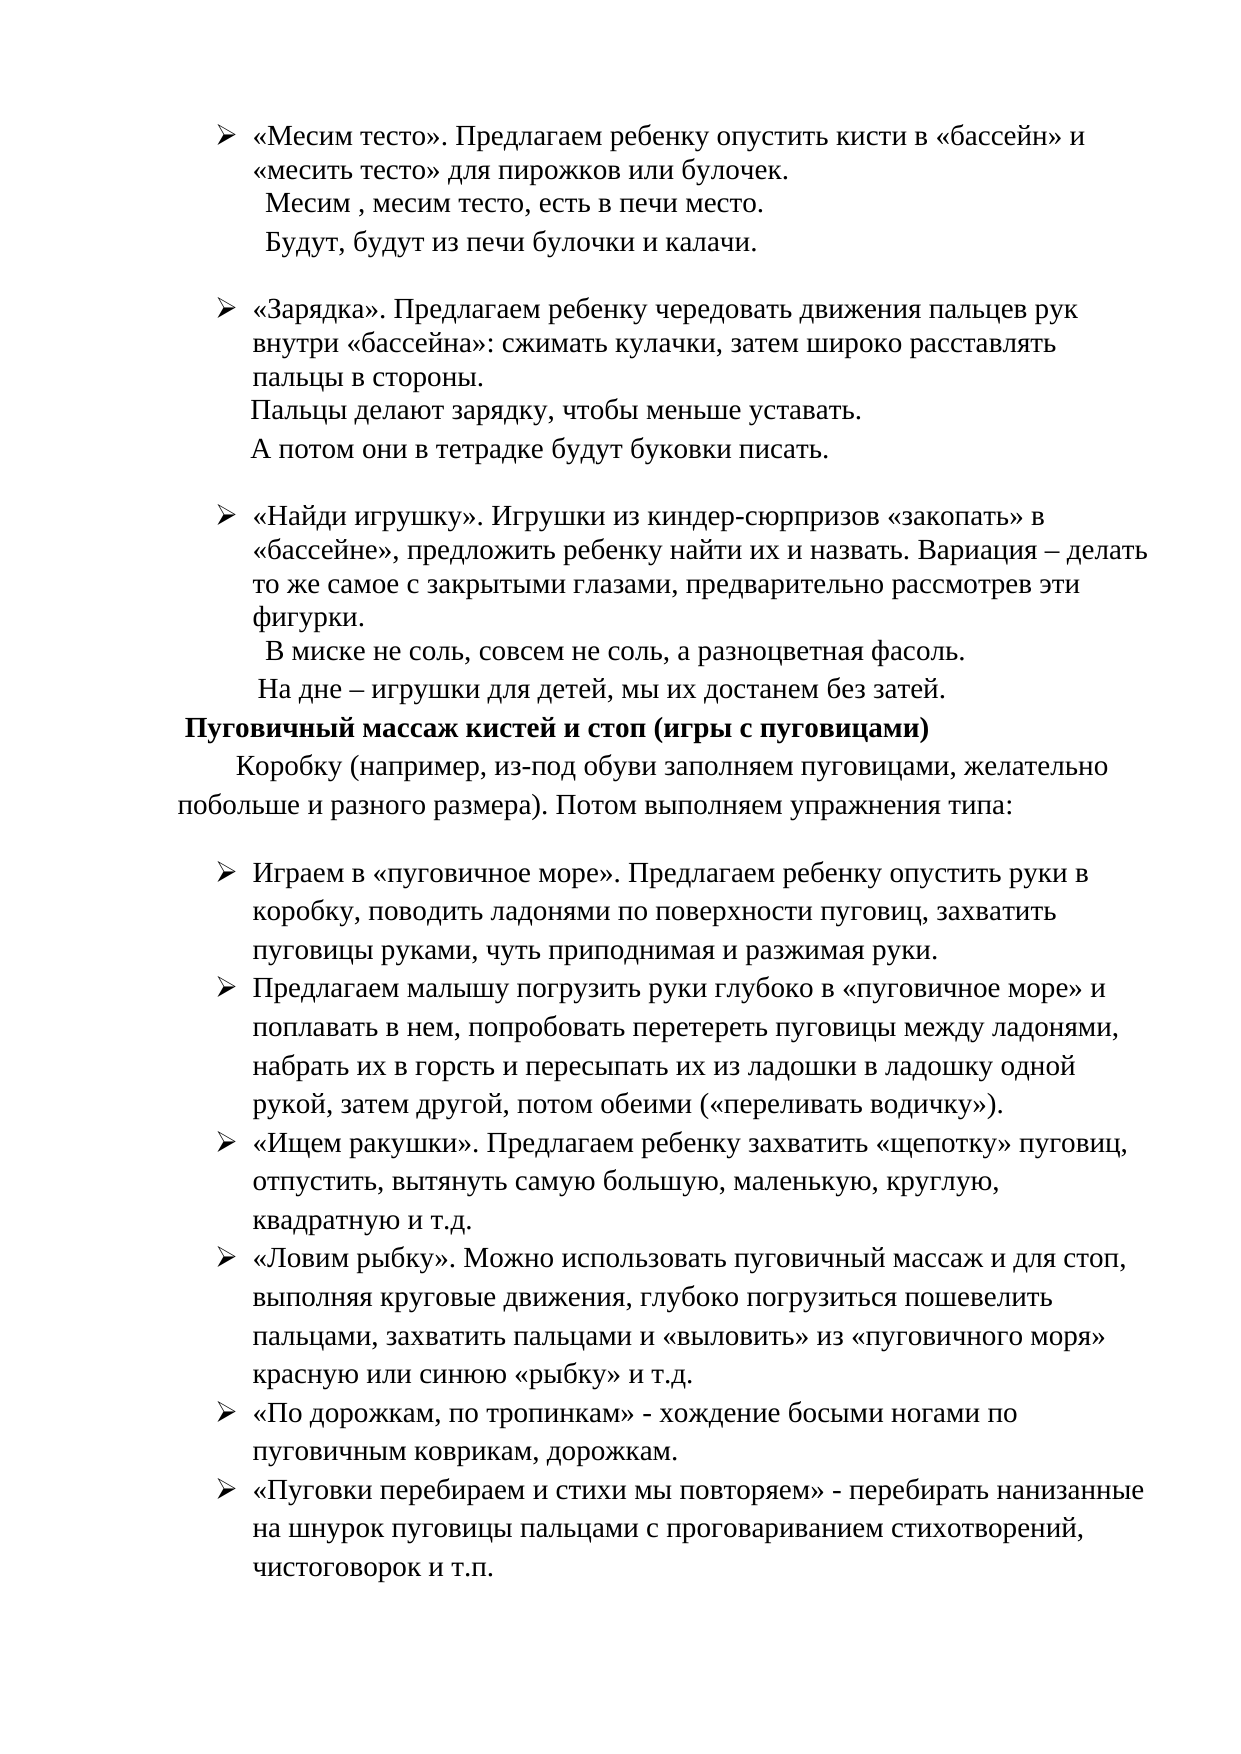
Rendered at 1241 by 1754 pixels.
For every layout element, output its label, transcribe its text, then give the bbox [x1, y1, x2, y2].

list Играем в «пуговичное море». Предлагаем ребенку опустить руки в коробку, поводить ладонями по поверхности пуговиц, захватить пуговицы руками, чуть приподнимая и разжимая руки. [215, 855, 1152, 965]
list «Зарядка». Предлагаем ребенку чередовать движения пальцев рук внутри «бассейна»: сжимать кулачки, затем широко расставлять пальцы в стороны. [215, 292, 1152, 392]
text Коробку (например, из-под обуви заполняем пуговицами, желательно побольше и разного размера). Потом выполняем упражнения типа: [177, 748, 1152, 821]
list «Найди игрушку». Игрушки из киндер-сюрпризов «закопать» в «бассейне», предложить ребенку найти их и назвать. Вариация – делать то же самое с закрытыми глазами, предварительно рассмотрев эти фигурки. [215, 498, 1152, 633]
text А потом они в тетрадке будут буковки писать. [177, 431, 1152, 464]
text Будут, будут из печи булочки и калачи. [177, 224, 1152, 257]
list «Месим тесто». Предлагаем ребенку опустить кисти в «бассейн» и «месить тесто» для пирожков или булочек. [215, 118, 1152, 185]
list Предлагаем малышу погрузить руки глубоко в «пуговичное море» и поплавать в нем, попробовать перетереть пуговицы между ладонями, набрать их в горсть и пересыпать их из ладошки в ладошку одной рукой, затем другой, потом обеими («переливать водичку»). [215, 999, 1152, 1149]
list «По дорожкам, по тропинкам» - хождение босыми ногами по пуговичным коврикам, дорожкам. [215, 1511, 1152, 1583]
list «Ловим рыбку». Можно использовать пуговичный массаж и для стоп, выполняя круговые движения, глубоко погрузиться пошевелить пальцами, захватить пальцами и «выловить» из «пуговичного моря» красную или синюю «рыбку» и т.д. [215, 1328, 1152, 1477]
list «Ищем ракушки». Предлагаем ребенку захватить «щепотку» пуговиц, отпустить, вытянуть самую большую, маленькую, круглую, квадратную и т.д. [215, 1183, 1152, 1294]
text В миске не соль, совсем не соль, а разноцветная фасоль. [177, 633, 1152, 666]
text На дне – игрушки для детей, мы их достанем без затей. [177, 671, 1152, 705]
text Пуговичный массаж кистей и стоп (игры с пуговицами) [177, 710, 1152, 743]
text Пальцы делают зарядку, чтобы меньше уставать. [177, 392, 1152, 426]
text Месим , месим тесто, есть в печи место. [177, 185, 1152, 219]
